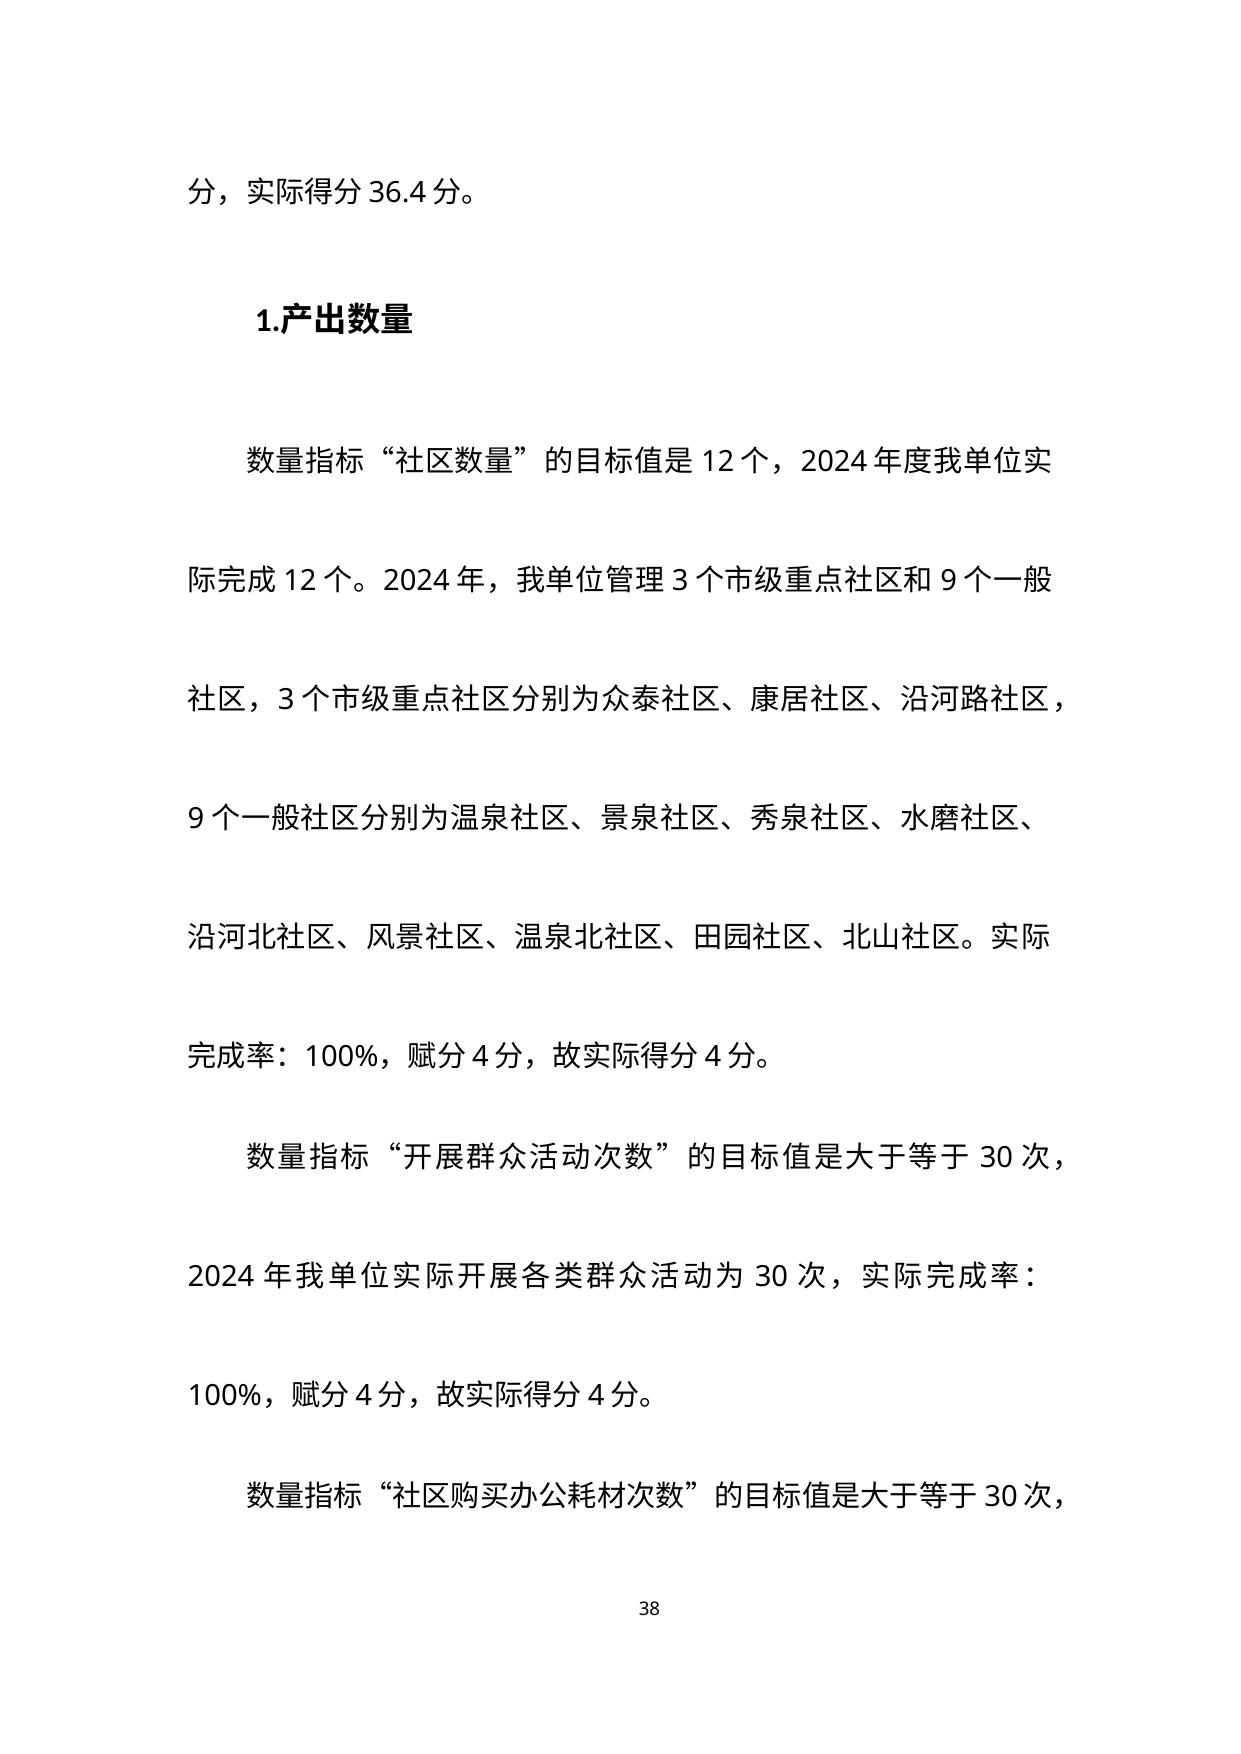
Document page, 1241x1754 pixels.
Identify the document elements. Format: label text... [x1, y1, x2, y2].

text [187, 150, 1053, 229]
subtitle 1.产出数量 [187, 278, 1053, 357]
text 数量指标“开展群众活动次数”的目标值是大于等于30次，2024年我单位实际开展各类群众活动为30次，实际完成率：100%，赋分4分，故实际得分4分。 [187, 1115, 1053, 1432]
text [187, 1454, 1053, 1533]
text 数量指标“社区数量”的目标值是12个，2024年度我单位实际完成12个。2024年，我单位管理3个市级重点社区和9个一般社区，3个市级重点社区分别为众泰社区、康居社区、沿河路社区，9个一般社区分别为温泉社区、景泉社区、秀泉社区、水磨社区、沿河北社区、风景社区、温泉北社区、田园社区、北山社区。实际完成率：100%，赋分4分，故实际得分4分。 [187, 419, 1053, 1094]
